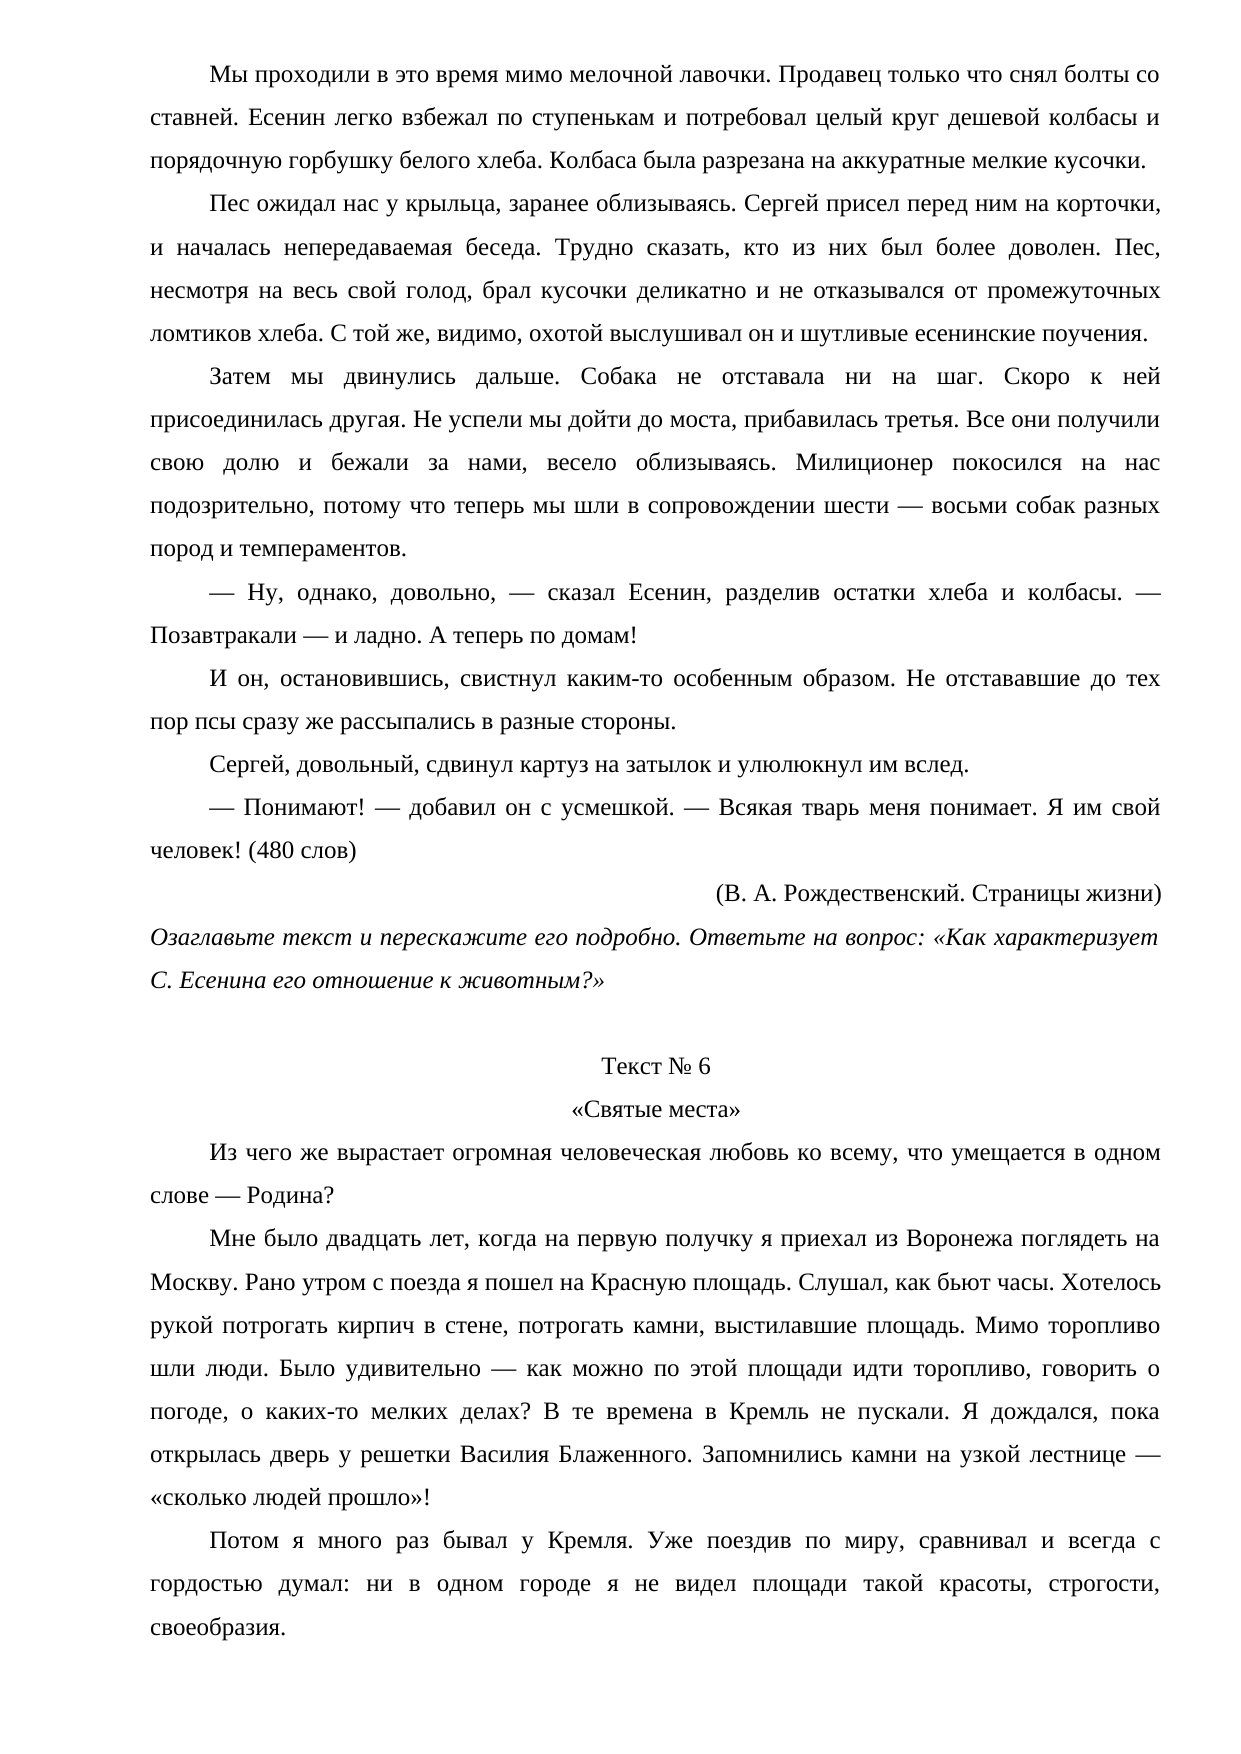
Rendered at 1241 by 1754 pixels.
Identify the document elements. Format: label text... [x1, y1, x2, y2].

text Пес ожидал нас у крыльца, заранее облизываясь. Сергей присел перед ним на корточки, и началась непередаваемая беседа. Трудно сказать, кто из них был более доволен. Пес, несмотря на весь свой голод, брал кусочки деликатно и не отказывался от промежуточных ломтиков хлеба. С той же, видимо, охотой выслушивал он и шутливые есенинские поучения. [150, 188, 1162, 347]
text — Ну, однако, довольно, — сказал Есенин, разделив остатки хлеба и колбасы. — Позавтракали — и ладно. А теперь по домам! [150, 577, 1162, 648]
text Текст № 6 [150, 1051, 1162, 1080]
text (В. А. Рождественский. Страницы жизни) [150, 878, 1162, 907]
text «Святые места» [150, 1094, 1162, 1123]
text Озаглавьте текст и перескажите его подробно. Ответьте на вопрос: «Как характеризует С. Есенина его отношение к животным?» [150, 922, 1162, 993]
text Мне было двадцать лет, когда на первую получку я приехал из Воронежа поглядеть на Москву. Рано утром с поезда я пошел на Красную площадь. Слушал, как бьют часы. Хотелось рукой потрогать кирпич в стене, потрогать камни, выстилавшие площадь. Мимо торопливо шли люди. Было удивительно — как можно по этой площади идти торопливо, говорить о погоде, о каких-то мелких делах? В те времена в Кремль не пускали. Я дождался, пока открылась дверь у решетки Василия Блаженного. Запомнились камни на узкой лестнице — «сколько людей прошло»! [150, 1223, 1162, 1511]
text Затем мы двинулись дальше. Собака не отставала ни на шаг. Скоро к ней присоединилась другая. Не успели мы дойти до моста, прибавилась третья. Все они получили свою долю и бежали за нами, весело облизываясь. Милиционер покосился на нас подозрительно, потому что теперь мы шли в сопровождении шести — восьми собак разных пород и темпераментов. [150, 361, 1162, 562]
text И он, остановившись, свистнул каким-то особенным образом. Не отстававшие до тех пор псы сразу же рассыпались в разные стороны. [150, 663, 1162, 735]
text Потом я много раз бывал у Кремля. Уже поездив по миру, сравнивал и всегда с гордостью думал: ни в одном городе я не видел площади такой красоты, строгости, своеобразия. [150, 1525, 1162, 1640]
text Из чего же вырастает огромная человеческая любовь ко всему, что умещается в одном слове — Родина? [150, 1137, 1162, 1209]
text Сергей, довольный, сдвинул картуз на затылок и улюлюкнул им вслед. [150, 749, 1162, 778]
text Мы проходили в это время мимо мелочной лавочки. Продавец только что снял болты со ставней. Есенин легко взбежал по ступенькам и потребовал целый круг дешевой колбасы и порядочную горбушку белого хлеба. Колбаса была разрезана на аккуратные мелкие кусочки. [150, 59, 1162, 174]
text — Понимают! — добавил он с усмешкой. — Всякая тварь меня понимает. Я им свой человек! (480 слов) [150, 792, 1162, 864]
